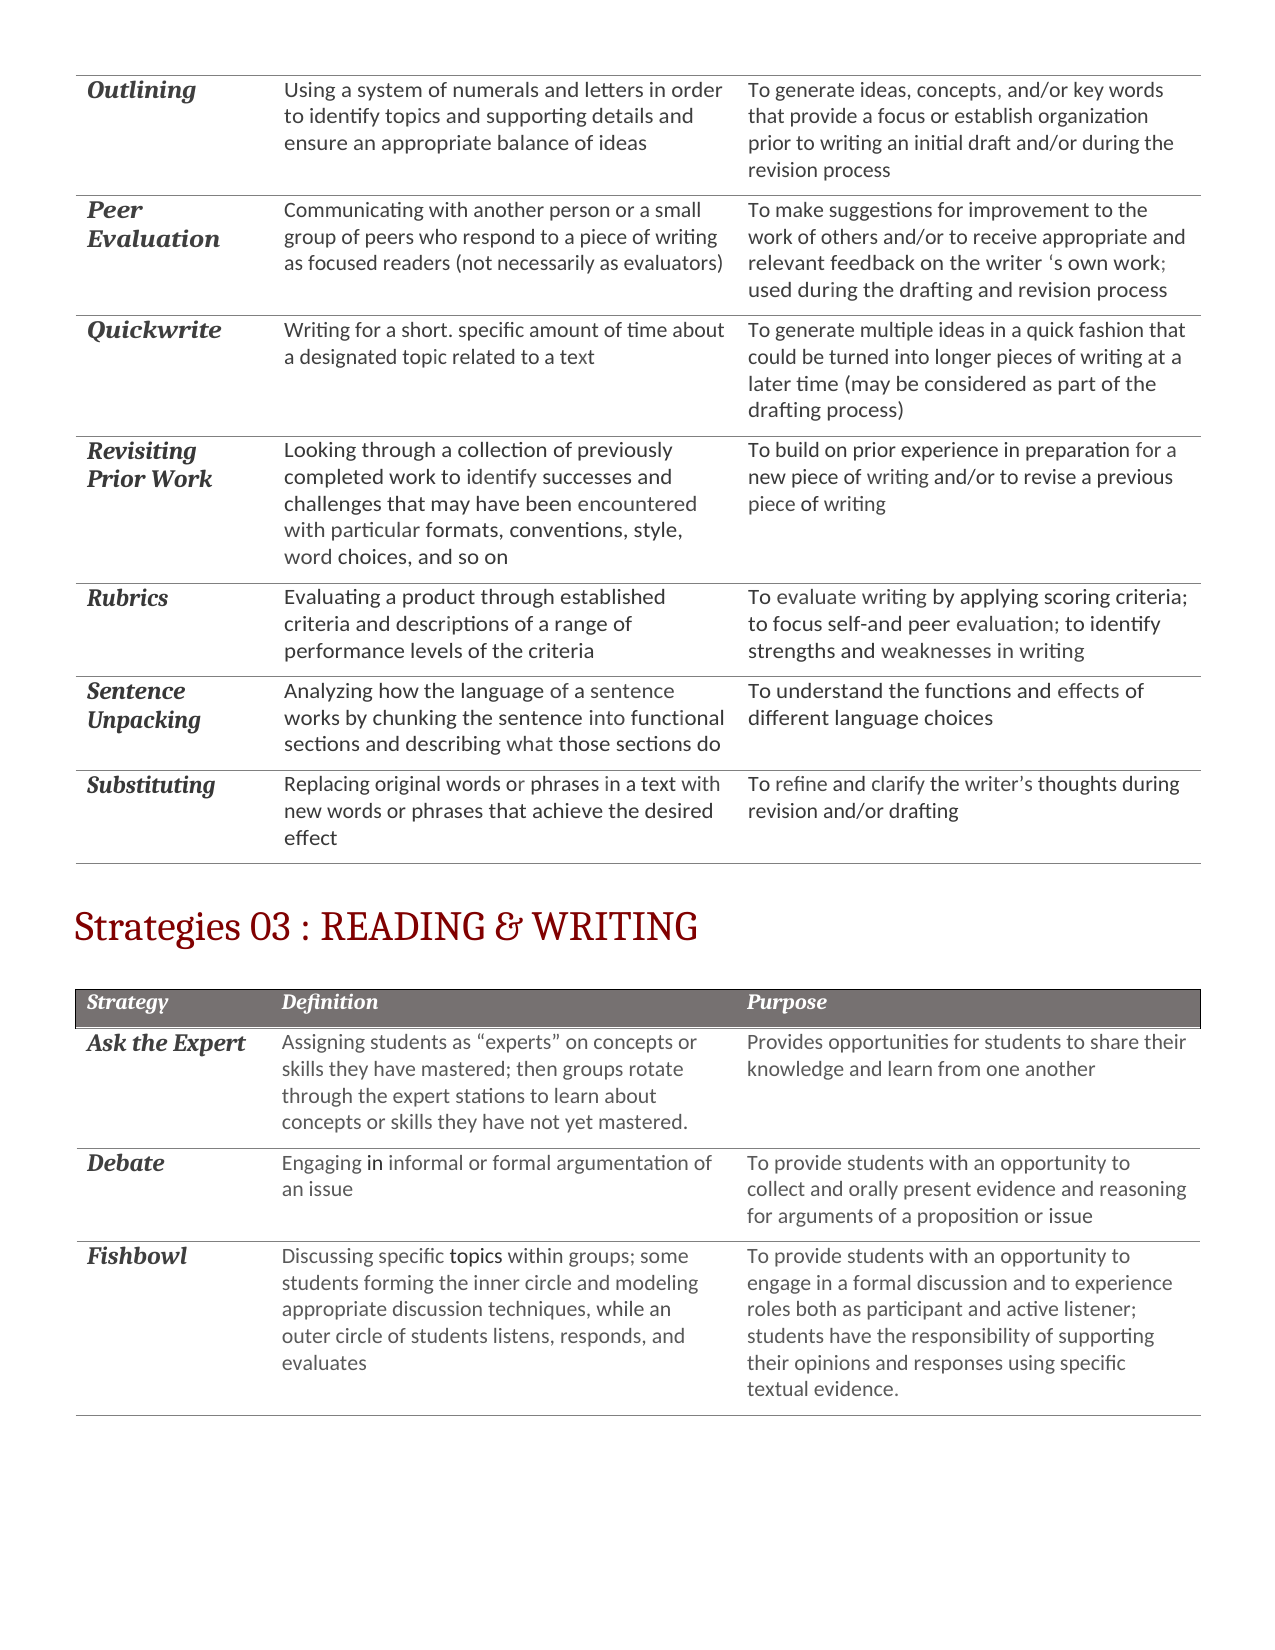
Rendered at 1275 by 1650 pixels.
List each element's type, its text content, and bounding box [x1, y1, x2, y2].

title Strategies 03 : READING & WRITING [75, 903, 1200, 951]
table_cell Outlining [76, 76, 273, 195]
table_cell To make suggestions for improvement to the work of others and/or to receive appropriate and relevant feedback on the writer ‘s own work; used during the drafting and revision process [737, 196, 1201, 315]
table_cell To provide students with an opportunity to engage in a formal discussion and to experience roles both as participant and active listener; students have the responsibility of supporting their opinions and responses using specific textual evidence. [736, 1241, 1201, 1415]
table_cell To evaluate writing by applying scoring criteria; to focus self-and peer evaluation; to identify strengths and weaknesses in writing [737, 584, 1201, 676]
table_cell Provides opportunities for students to share their knowledge and learn from one another [736, 1029, 1201, 1148]
table_cell Revisiting Prior Work [76, 437, 273, 582]
table_cell Replacing original words or phrases in a text with new words or phrases that achieve the desired effect [273, 771, 737, 863]
table_cell Ask the Expert [76, 1029, 270, 1148]
table_cell To generate ideas, concepts, and/or key words that provide a focus or establish organization prior to writing an initial draft and/or during the revision process [737, 76, 1201, 195]
table_cell Communicating with another person or a small group of peers who respond to a piece of writing as focused readers (not necessarily as evaluators) [273, 196, 737, 315]
table_cell To refine and clarify the writer’s thoughts during revision and/or drafting [737, 771, 1201, 863]
table_cell Substituting [76, 771, 273, 863]
table_cell Assigning students as “experts” on concepts or skills they have mastered; then groups rotate through the expert stations to learn about concepts or skills they have not yet mastered. [270, 1029, 736, 1148]
table_header Definition [270, 990, 736, 1027]
table_cell Rubrics [76, 584, 273, 676]
table_cell Engaging in informal or formal argumentation of an issue [270, 1149, 736, 1241]
table_cell To provide students with an opportunity to collect and orally present evidence and reasoning for arguments of a proposition or issue [736, 1148, 1201, 1241]
table_cell Looking through a collection of previously completed work to identify successes and challenges that may have been encountered with particular formats, conventions, style, word choices, and so on [273, 437, 737, 582]
table_cell To build on prior experience in preparation for a new piece of writing and/or to revise a previous piece of writing [737, 437, 1201, 582]
table_cell Writing for a short. specific amount of time about a designated topic related to a text [273, 316, 737, 436]
table_cell Fishbowl [76, 1242, 270, 1415]
table_cell To generate multiple ideas in a quick fashion that could be turned into longer pieces of writing at a later time (may be considered as part of the drafting process) [737, 316, 1201, 436]
table_cell Evaluating a product through established criteria and descriptions of a range of performance levels of the criteria [273, 584, 737, 676]
table_cell Peer Evaluation [76, 196, 273, 315]
table_cell To understand the functions and effects of different language choices [737, 677, 1201, 769]
table_cell Sentence Unpacking [76, 677, 273, 769]
table_cell Discussing specific topics within groups; some students forming the inner circle and modeling appropriate discussion techniques, while an outer circle of students listens, responds, and evaluates [270, 1242, 736, 1415]
table_cell Using a system of numerals and letters in order to identify topics and supporting details and ensure an appropriate balance of ideas [273, 76, 737, 195]
table_cell Analyzing how the language of a sentence works by chunking the sentence into functional sections and describing what those sections do [273, 677, 737, 769]
table_header Strategy [76, 990, 270, 1027]
table_header Purpose [736, 990, 1200, 1027]
table_cell Quickwrite [76, 316, 273, 436]
table_cell Debate [76, 1149, 270, 1241]
